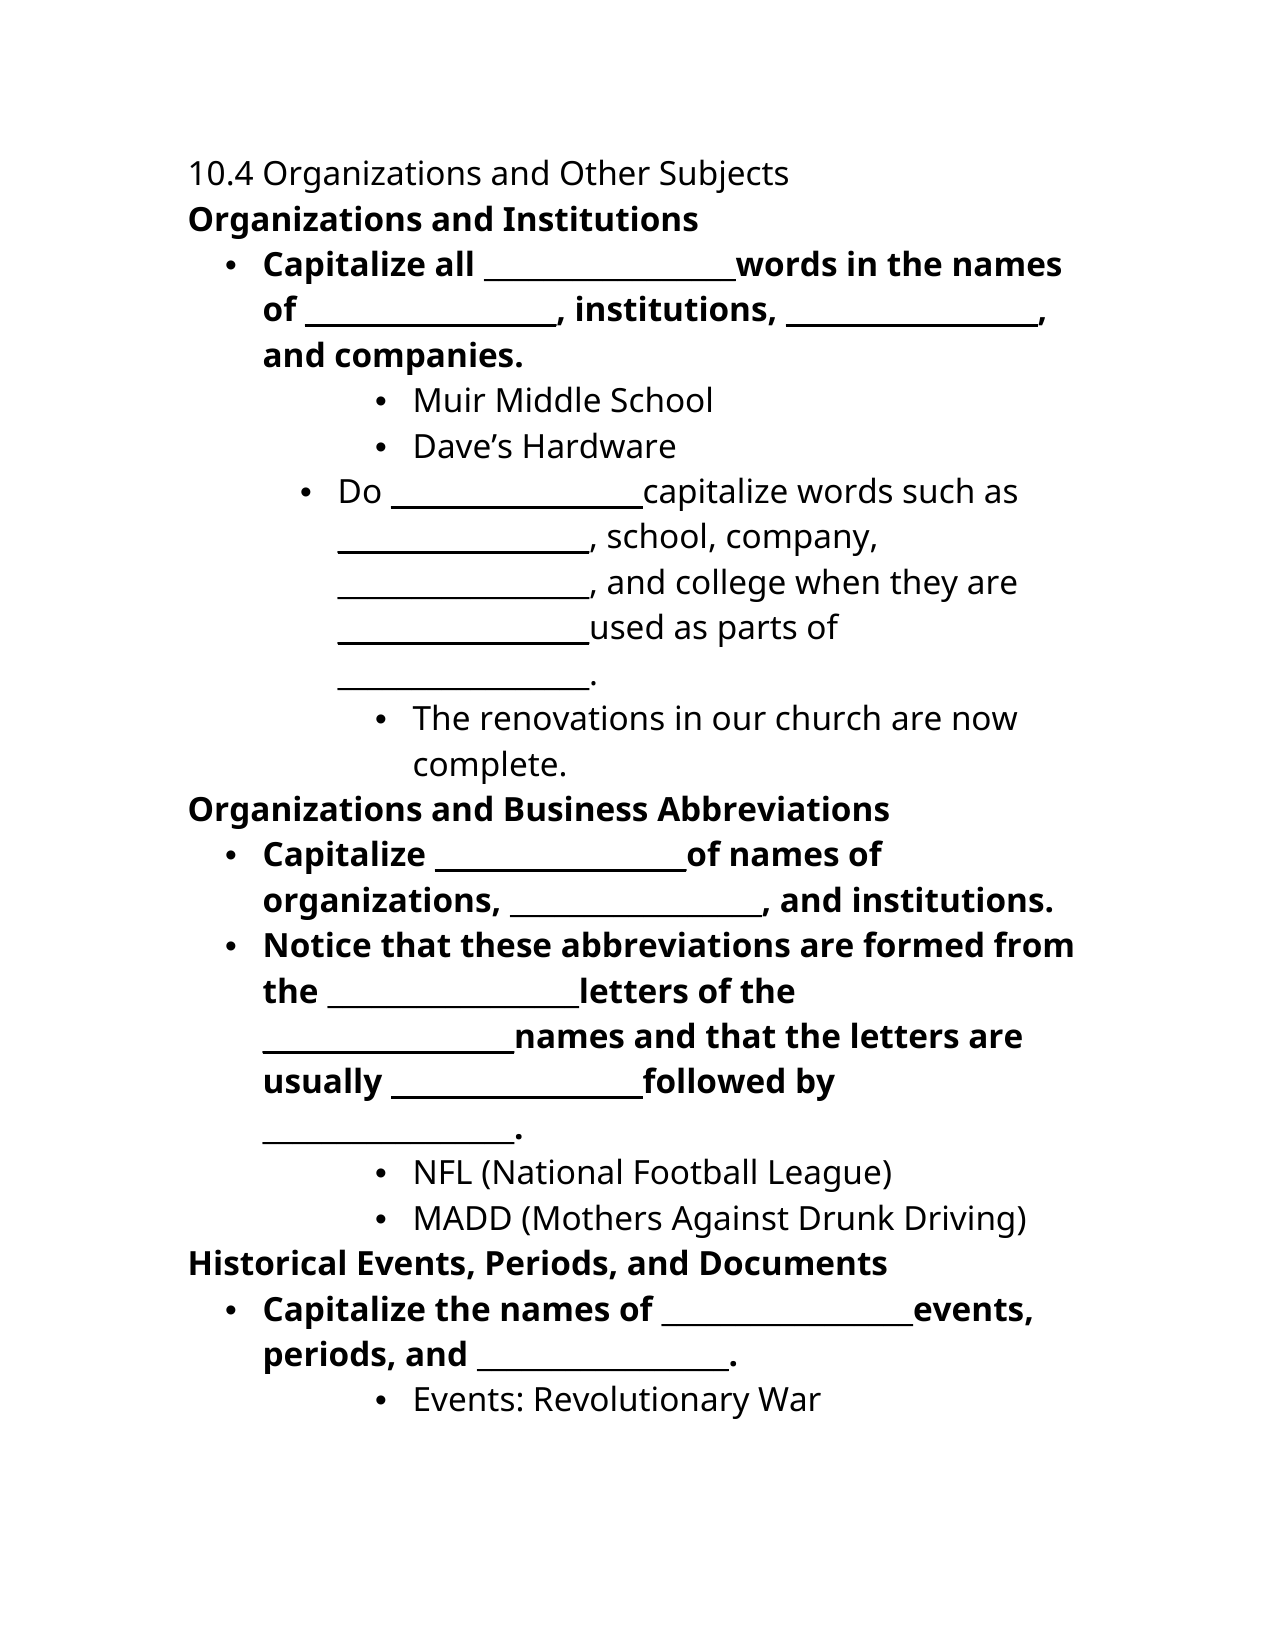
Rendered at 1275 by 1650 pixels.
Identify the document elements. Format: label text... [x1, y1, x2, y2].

text Organizations and Institutions [187, 195, 1087, 241]
list Capitalize _________________of names of organizations, _________________, and institutions. [225, 831, 1087, 922]
text Historical Events, Periods, and Documents [187, 1240, 1087, 1285]
list The renovations in our church are now complete. [375, 695, 1087, 786]
list Capitalize all _________________words in the names of _________________, institutions, _________________, and companies. [225, 241, 1087, 377]
list Muir Middle School [375, 377, 1087, 422]
list Dave’s Hardware [375, 422, 1087, 468]
text Organizations and Business Abbreviations [187, 786, 1087, 831]
list Notice that these abbreviations are formed from the _________________letters of the _________________names and that the letters are usually _________________followed by _________________. [225, 922, 1087, 1149]
list NFL (National Football League) [375, 1149, 1087, 1194]
list Events: Revolutionary War [375, 1376, 1087, 1422]
list Capitalize the names of _________________events, periods, and _________________. [225, 1285, 1087, 1376]
list Do _________________capitalize words such as _________________, school, company, _________________, and college when they are _________________used as parts of _________________. [300, 468, 1087, 695]
text 10.4 Organizations and Other Subjects [187, 150, 1087, 195]
list MADD (Mothers Against Drunk Driving) [375, 1194, 1087, 1240]
